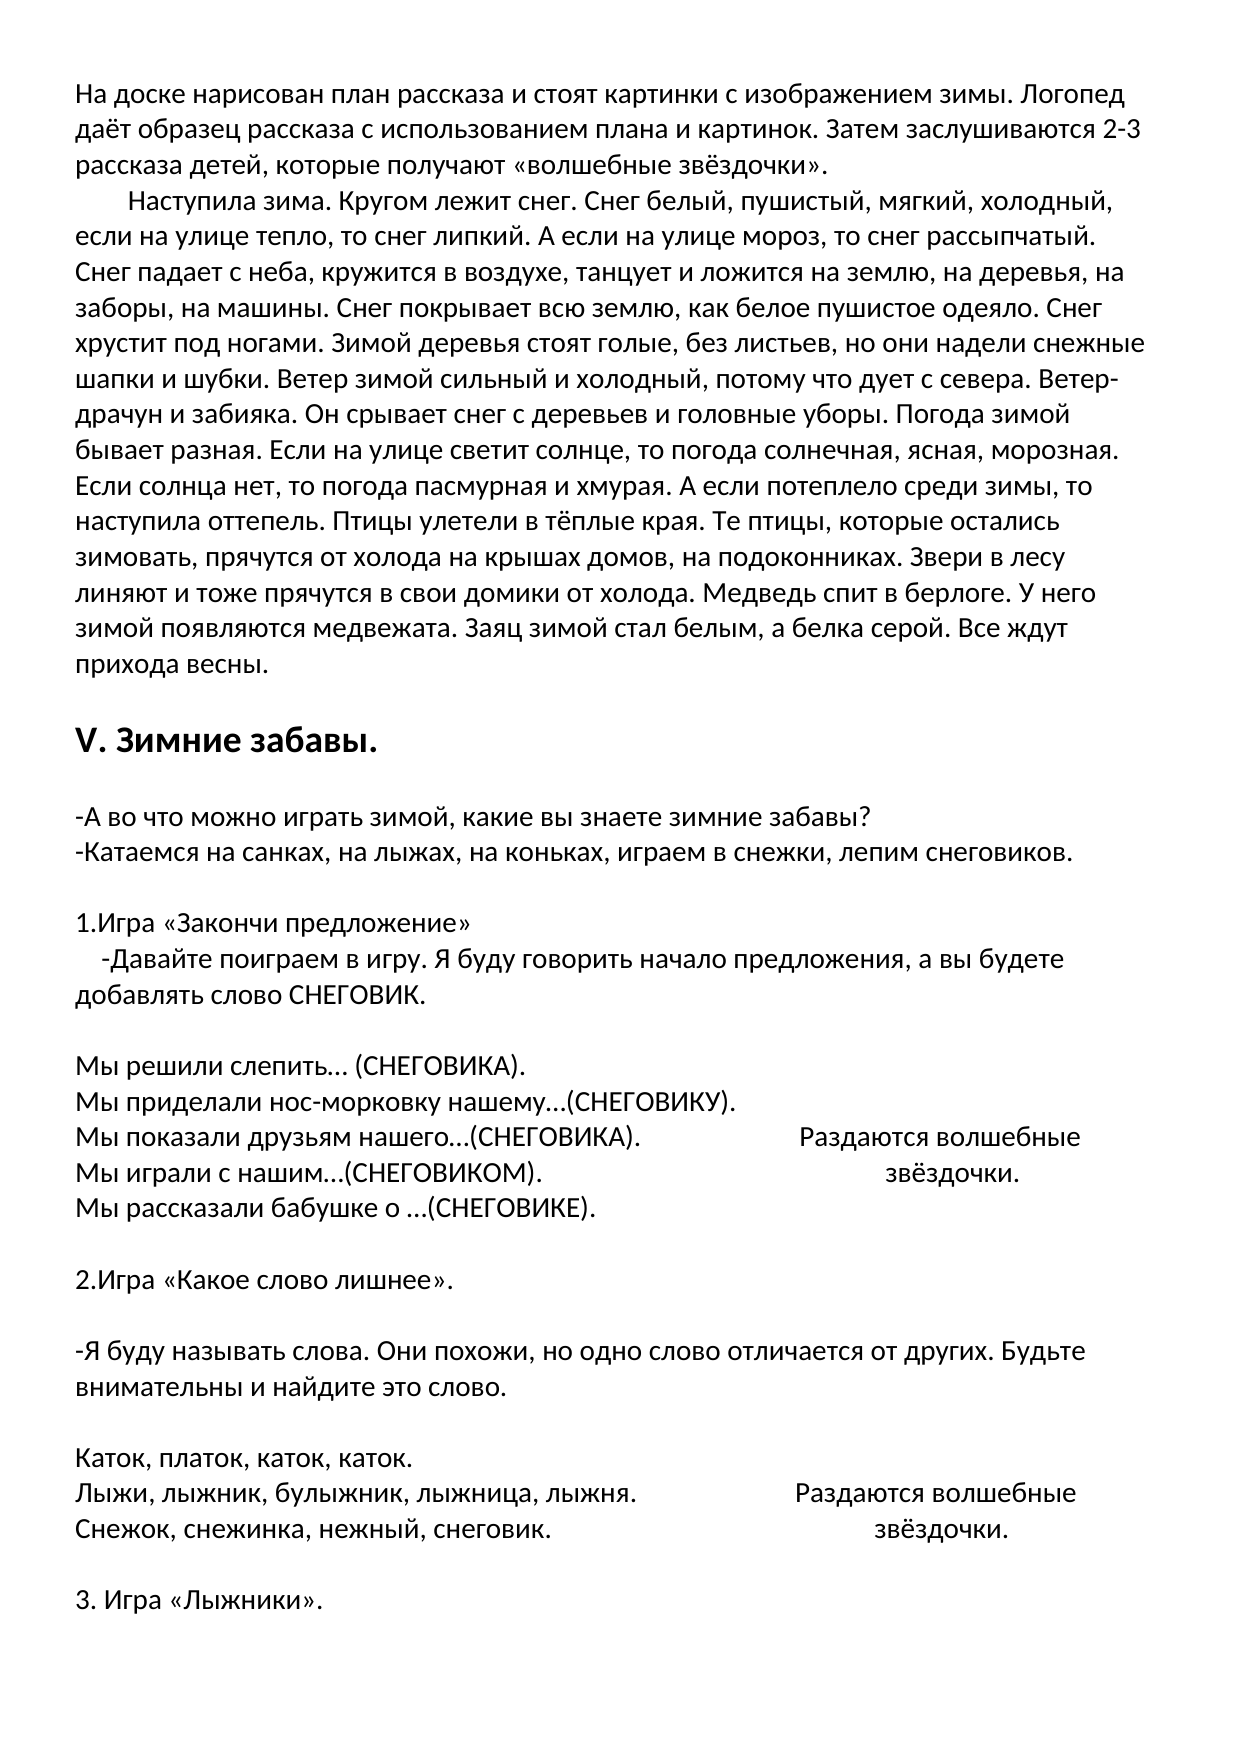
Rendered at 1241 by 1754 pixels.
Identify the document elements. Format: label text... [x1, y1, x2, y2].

text -Я буду называть слова. Они похожи, но одно слово отличается от других. Будьте внимательны и найдите это слово. [75, 1332, 1159, 1403]
text Мы показали друзьям нашего…(СНЕГОВИКА). Раздаются волшебные [75, 1118, 1159, 1154]
text Наступила зима. Кругом лежит снег. Снег белый, пушистый, мягкий, холодный, если на улице тепло, то снег липкий. А если на улице мороз, то снег рассыпчатый. Снег падает с неба, кружится в воздухе, танцует и ложится на землю, на деревья, на заборы, на машины. Снег покрывает всю землю, как белое пушистое одеяло. Снег хрустит под ногами. Зимой деревья стоят голые, без листьев, но они надели снежные шапки и шубки. Ветер зимой сильный и холодный, потому что дует с севера. Ветер-драчун и забияка. Он срывает снег с деревьев и головные уборы. Погода зимой бывает разная. Если на улице светит солнце, то погода солнечная, ясная, морозная. Если солнца нет, то погода пасмурная и хмурая. А если потеплело среди зимы, то наступила оттепель. Птицы улетели в тёплые края. Те птицы, которые остались зимовать, прячутся от холода на крышах домов, на подоконниках. Звери в лесу линяют и тоже прячутся в свои домики от холода. Медведь спит в берлоге. У него зимой появляются медвежата. Заяц зимой стал белым, а белка серой. Все ждут прихода весны. [75, 182, 1159, 681]
text Снежок, снежинка, нежный, снеговик. звёздочки. [75, 1510, 1159, 1546]
text Лыжи, лыжник, булыжник, лыжница, лыжня. Раздаются волшебные [75, 1474, 1159, 1510]
text Каток, платок, каток, каток. [75, 1439, 1159, 1474]
text V. Зимние забавы. [75, 716, 1159, 762]
text Мы рассказали бабушке о …(СНЕГОВИКЕ). [75, 1189, 1159, 1225]
text -А во что можно играть зимой, какие вы знаете зимние забавы? [75, 798, 1159, 833]
text 2.Игра «Какое слово лишнее». [75, 1261, 1159, 1296]
text 1.Игра «Закончи предложение» [75, 904, 1159, 940]
text На доске нарисован план рассказа и стоят картинки с изображением зимы. Логопед даёт образец рассказа с использованием плана и картинок. Затем заслушиваются 2-3 рассказа детей, которые получают «волшебные звёздочки». [75, 75, 1159, 182]
text Мы решили слепить… (СНЕГОВИКА). [75, 1047, 1159, 1083]
text Мы приделали нос-морковку нашему…(СНЕГОВИКУ). [75, 1083, 1159, 1118]
text -Катаемся на санках, на лыжах, на коньках, играем в снежки, лепим снеговиков. [75, 833, 1159, 869]
text -Давайте поиграем в игру. Я буду говорить начало предложения, а вы будете добавлять слово СНЕГОВИК. [75, 940, 1159, 1011]
text 3. Игра «Лыжники». [75, 1581, 1159, 1617]
text Мы играли с нашим…(СНЕГОВИКОМ). звёздочки. [75, 1154, 1159, 1189]
